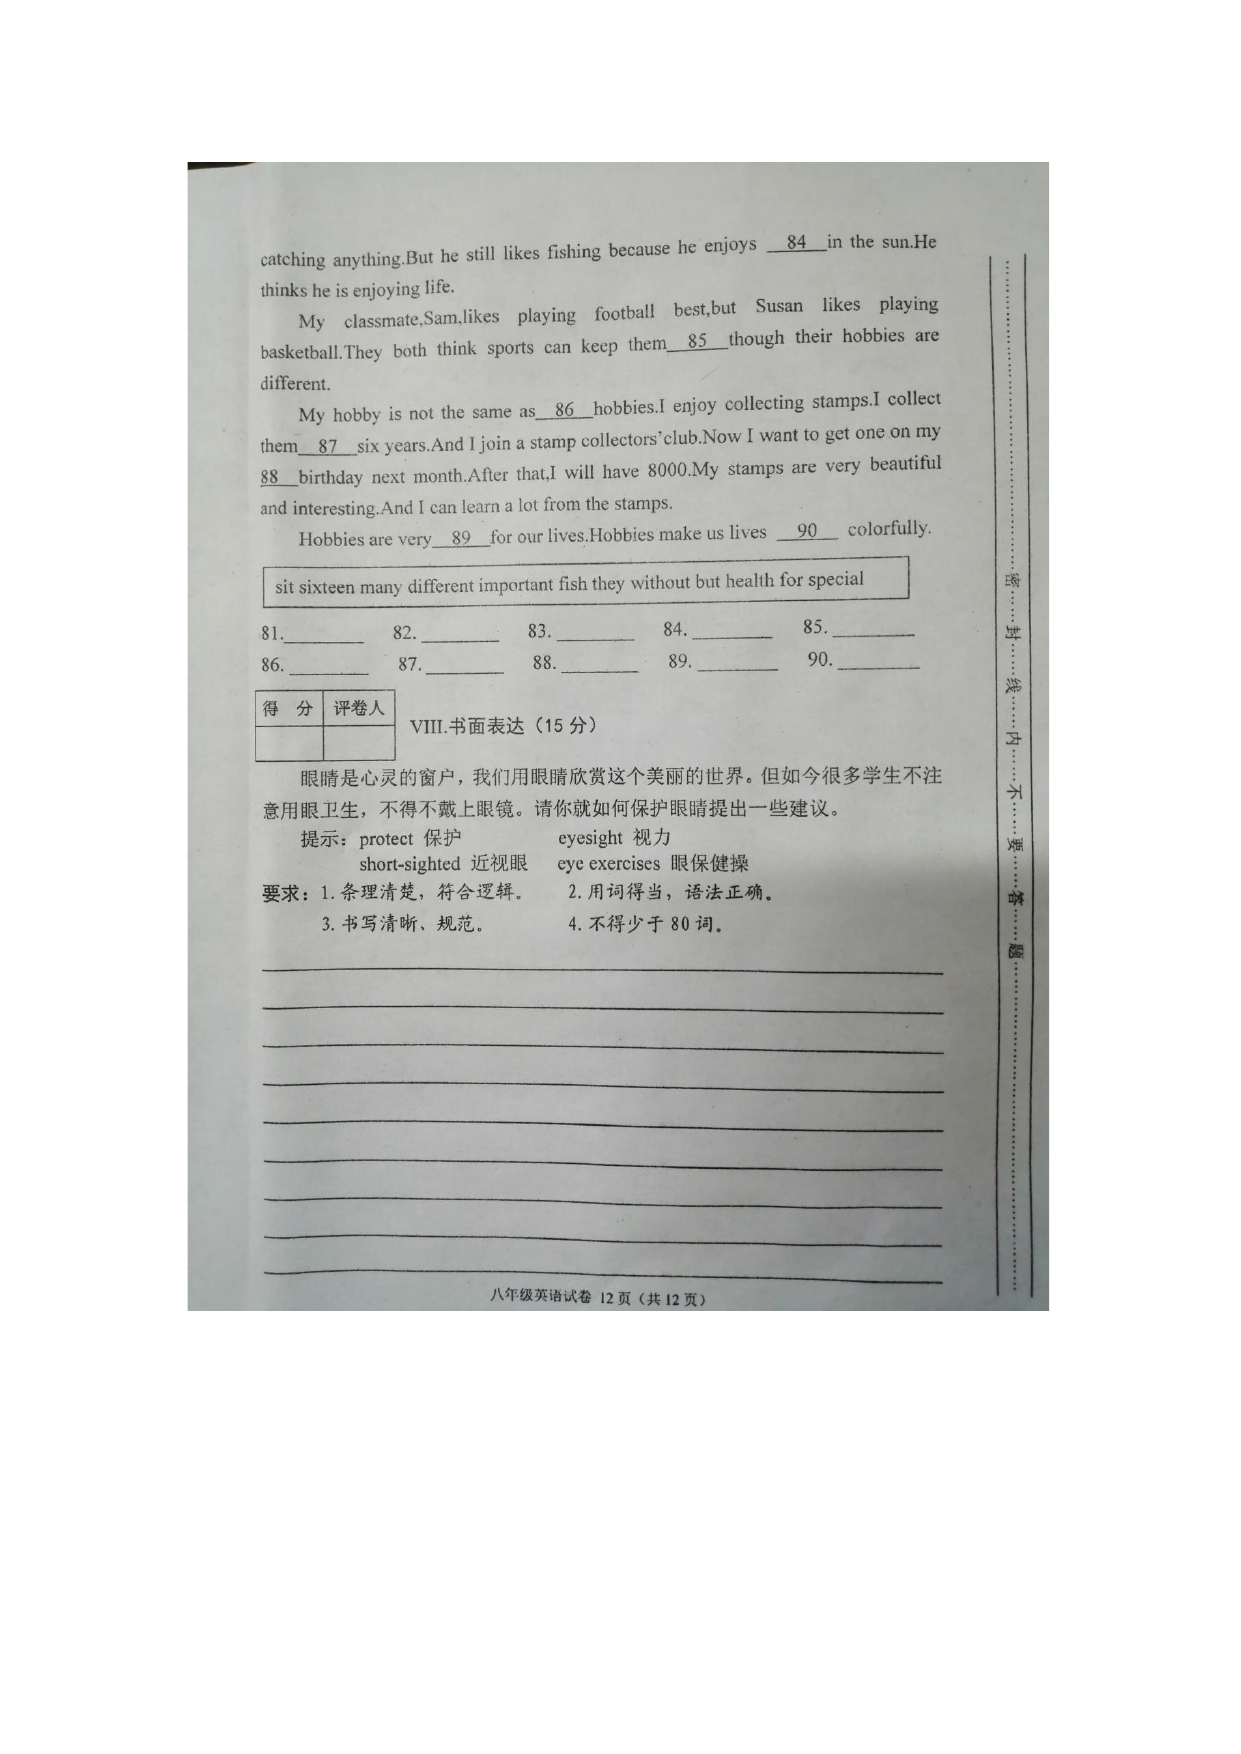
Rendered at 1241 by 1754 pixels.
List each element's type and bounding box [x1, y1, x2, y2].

picture [187, 162, 1050, 1311]
